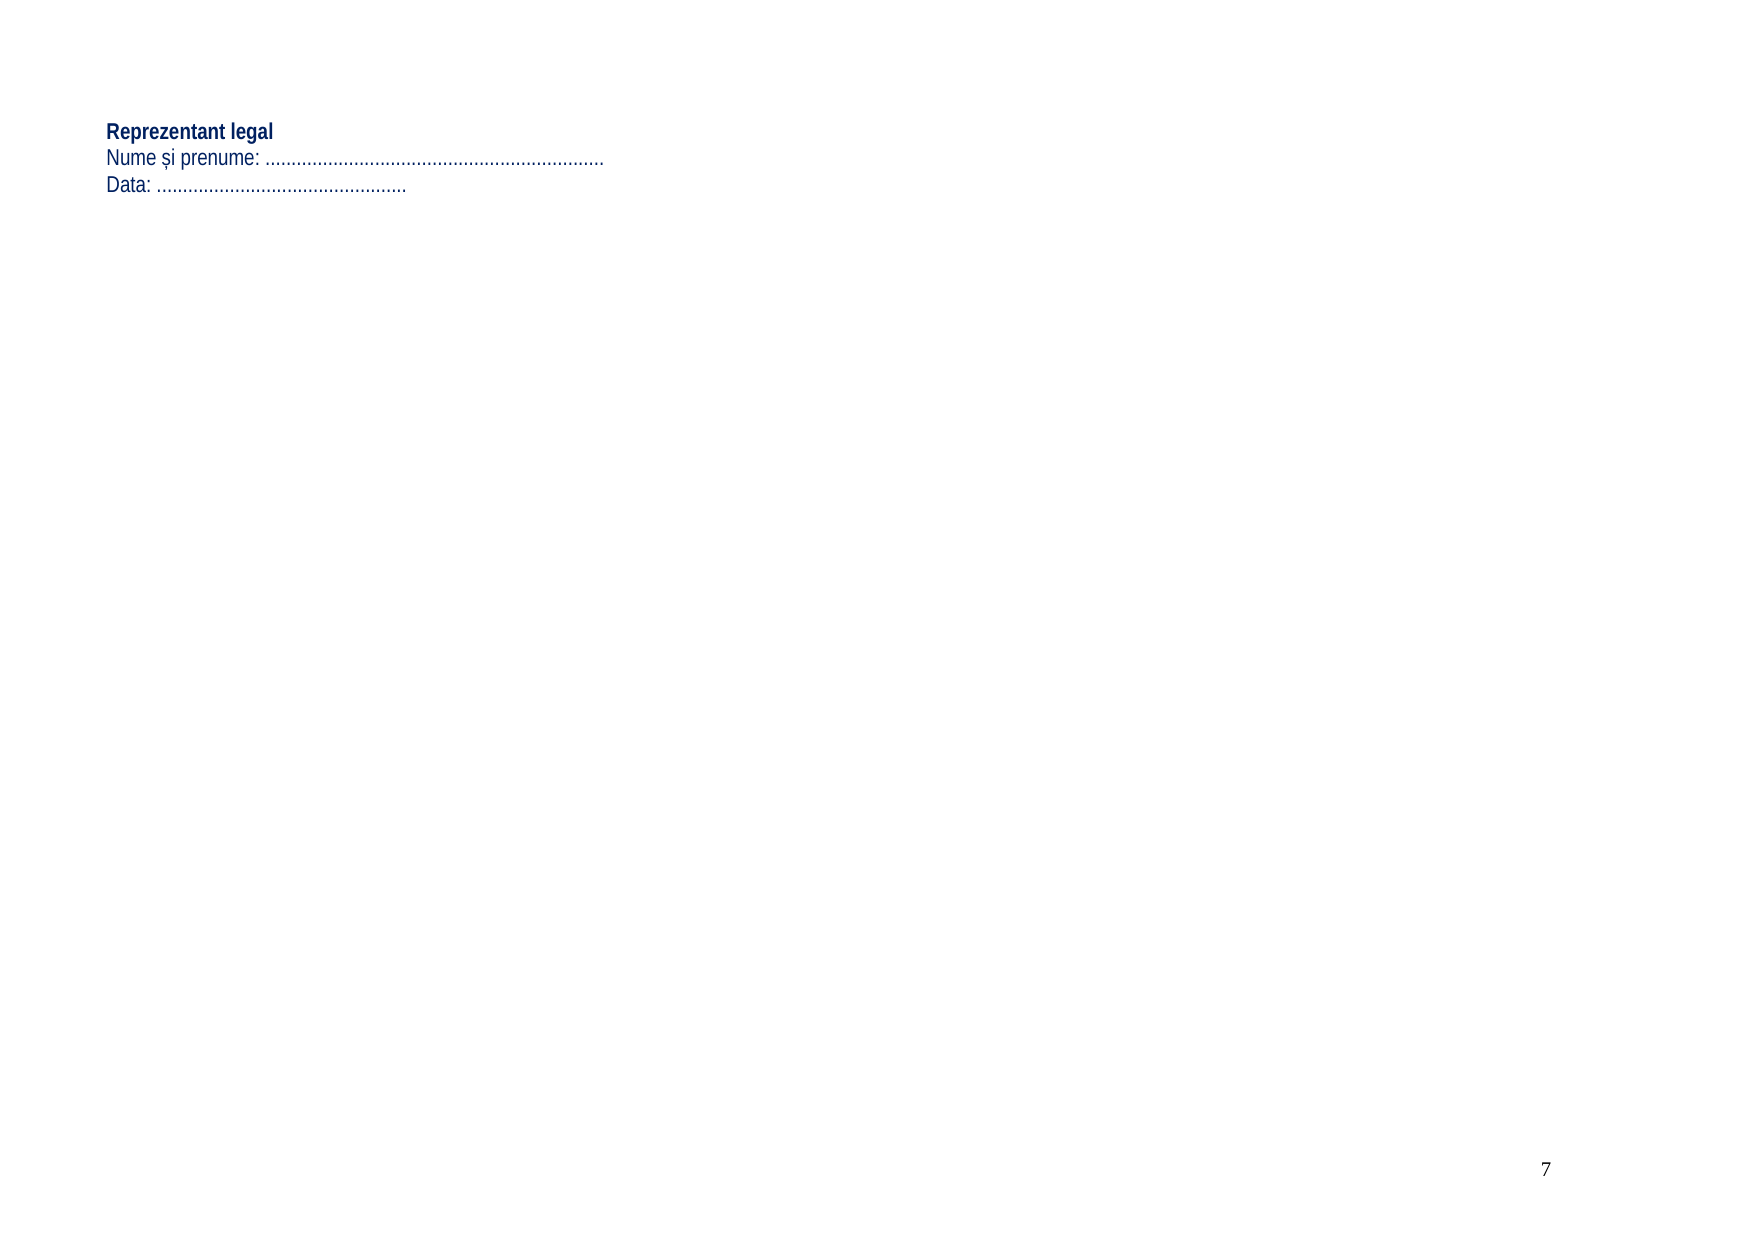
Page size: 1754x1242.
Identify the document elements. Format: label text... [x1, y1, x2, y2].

text Reprezentant legal [106, 118, 1659, 144]
text Data: ................................................ [106, 171, 1734, 197]
text Nume și prenume: ................................................................. [106, 144, 1659, 171]
